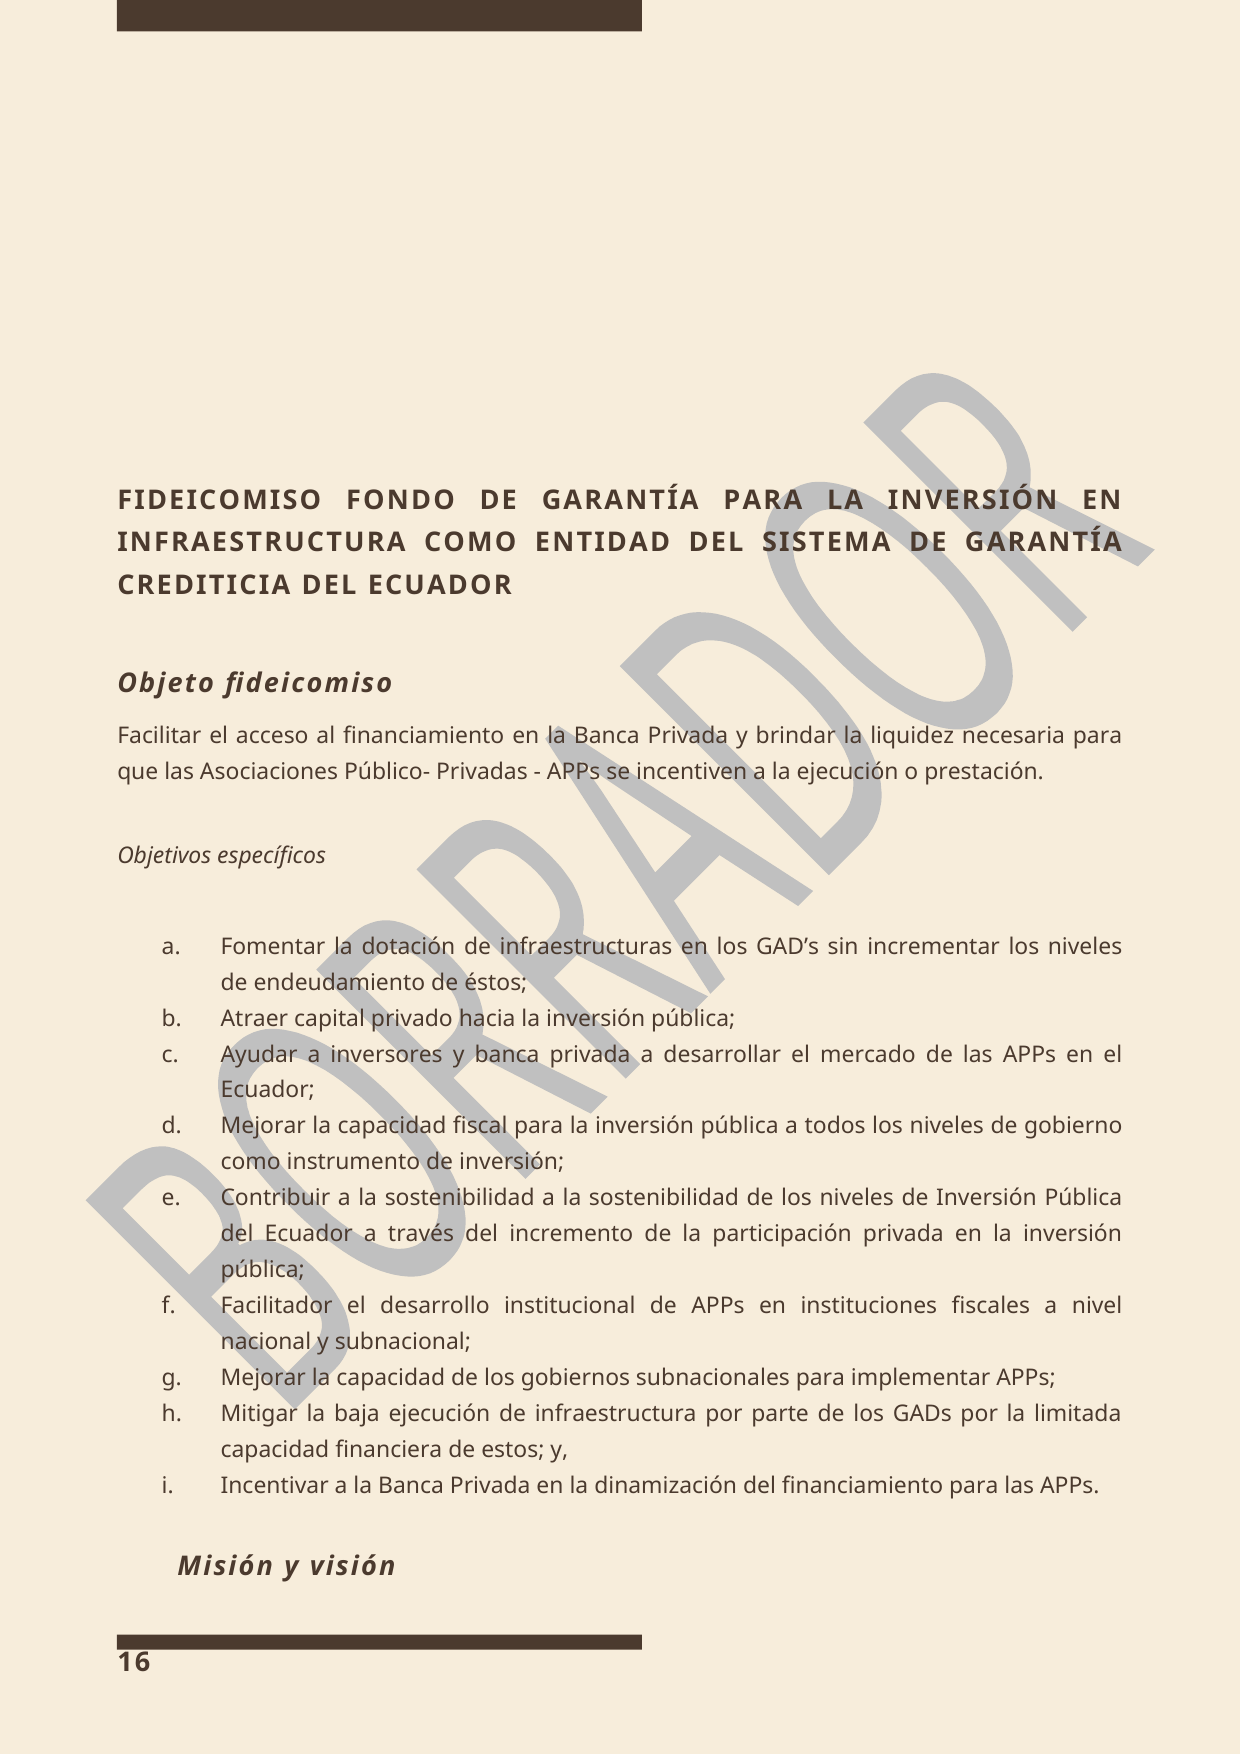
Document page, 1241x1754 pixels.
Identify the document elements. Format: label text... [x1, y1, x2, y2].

subtitle Objeto fideicomiso [117, 664, 1123, 701]
list Facilitador el desarrollo institucional de APPs en instituciones fiscales a nivel nacional y subnacional; [161, 1289, 1123, 1356]
list Incentivar a la Banca Privada en la dinamización del financiamiento para las APPs. [161, 1469, 1123, 1500]
list Mitigar la baja ejecución de infraestructura por parte de los GADs por la limitada capacidad financiera de estos; y, [161, 1397, 1123, 1464]
list Atraer capital privado hacia la inversión pública; [161, 1002, 1123, 1033]
subtitle FIDEICOMISO FONDO DE GARANTÍA PARA LA INVERSIÓN EN INFRAESTRUCTURA COMO ENTIDAD DEL SISTEMA DE GARANTÍA CREDITICIA DEL ECUADOR [117, 480, 1123, 602]
list Ayudar a inversores y banca privada a desarrollar el mercado de las APPs en el Ecuador; [161, 1037, 1123, 1105]
list Fomentar la dotación de infraestructuras en los GAD’s sin incrementar los niveles de endeudamiento de éstos; [161, 930, 1123, 997]
list Contribuir a la sostenibilidad a la sostenibilidad de los niveles de Inversión Pública del Ecuador a través del incremento de la participación privada en la inversión pública; [161, 1181, 1123, 1284]
text Facilitar el acceso al financiamiento en la Banca Privada y brindar la liquidez necesaria para que las Asociaciones Público- Privadas - APPs se incentiven a la ejecución o prestación. [117, 719, 1123, 786]
subtitle Objetivos específicos [117, 839, 1123, 870]
subtitle Misión y visión [117, 1547, 1123, 1584]
list Mejorar la capacidad fiscal para la inversión pública a todos los niveles de gobierno como instrumento de inversión; [161, 1109, 1123, 1177]
list Mejorar la capacidad de los gobiernos subnacionales para implementar APPs; [161, 1361, 1123, 1392]
